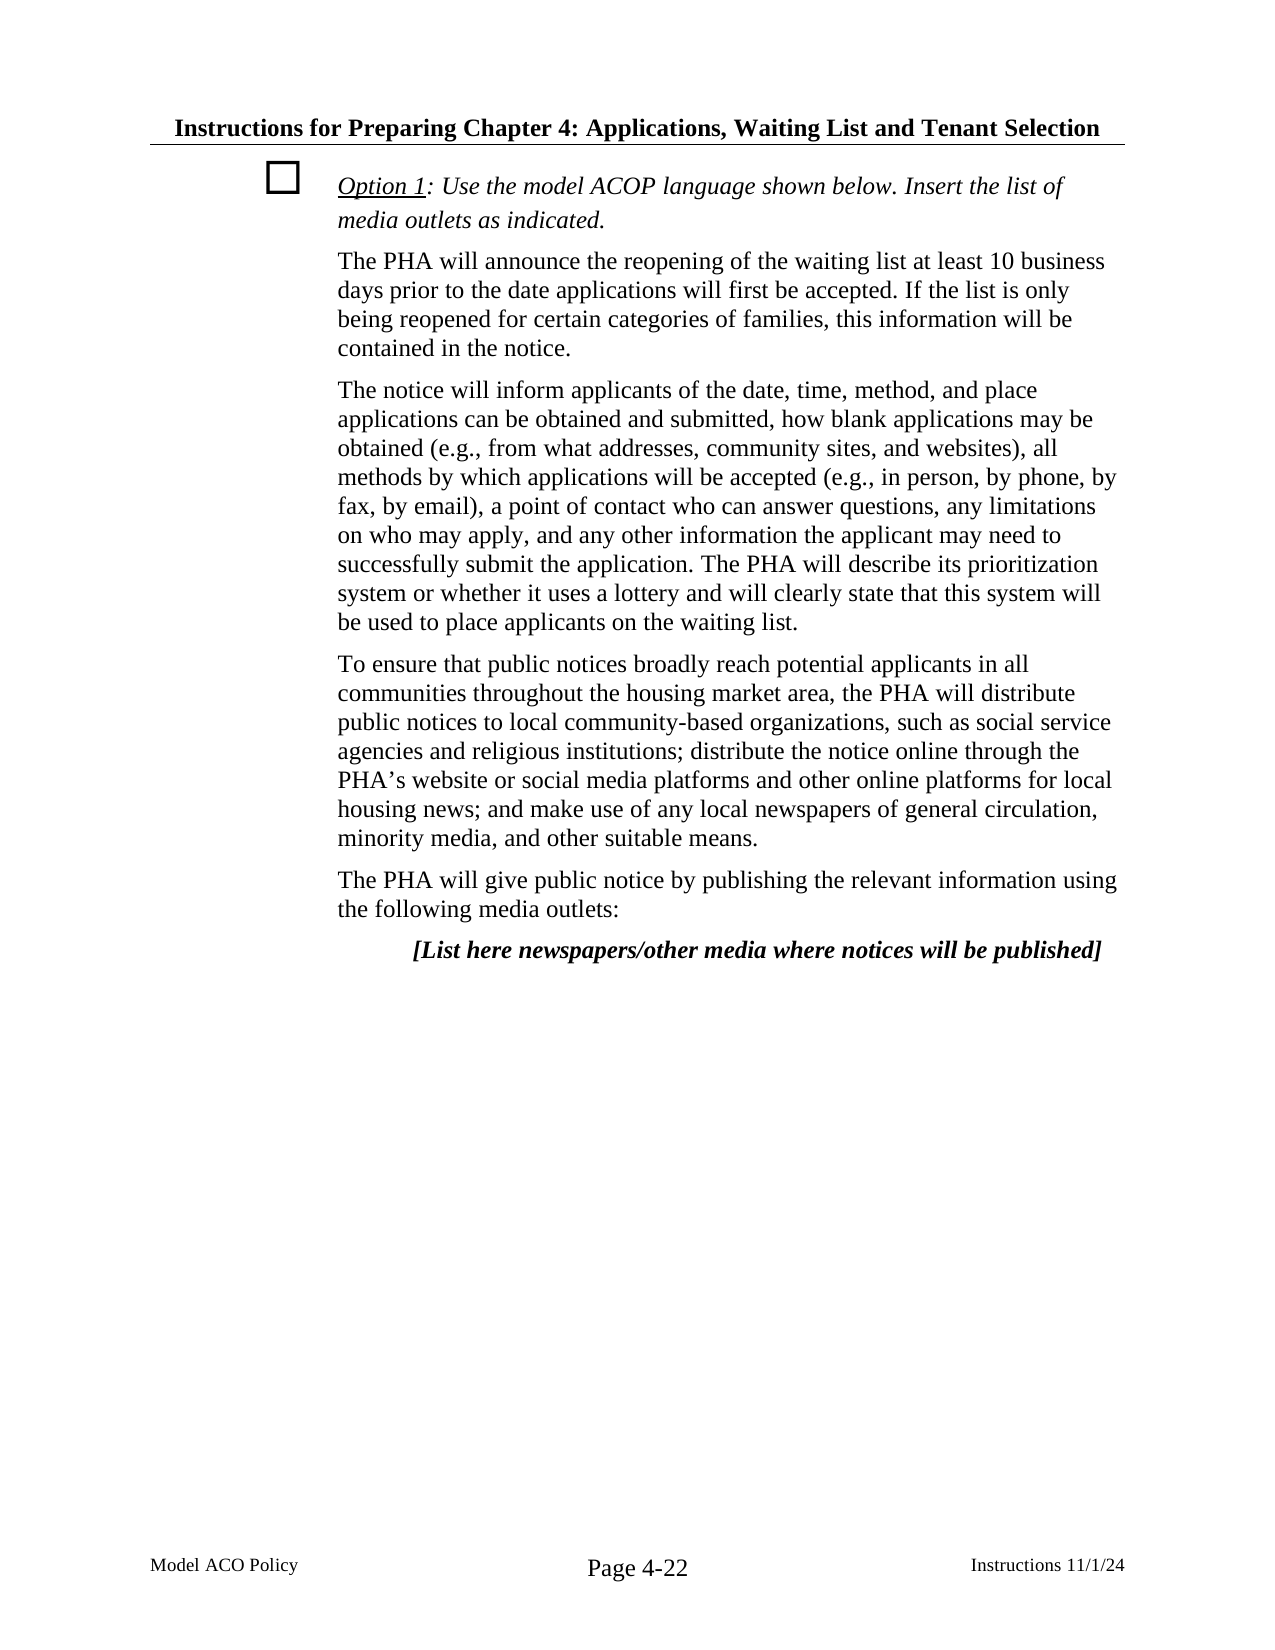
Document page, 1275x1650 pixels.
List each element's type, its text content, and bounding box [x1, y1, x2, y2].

text The notice will inform applicants of the date, time, method, and place applications can be obtained and submitted, how blank applications may be obtained (e.g., from what addresses, community sites, and websites), all methods by which applications will be accepted (e.g., in person, by phone, by fax, by email), a point of contact who can answer questions, any limitations on who may apply, and any other information the applicant may need to successfully submit the application. The PHA will describe its prioritization system or whether it uses a lottery and will clearly state that this system will be used to place applicants on the waiting list. [337, 375, 1125, 636]
text The PHA will give public notice by publishing the relevant information using the following media outlets: [337, 865, 1125, 923]
text Option 1: Use the model ACOP language shown below. Insert the list of media outlets as indicated. [262, 162, 1125, 233]
list [List here newspapers/other media where notices will be published] [412, 935, 1125, 964]
text To ensure that public notices broadly reach potential applicants in all communities throughout the housing market area, the PHA will distribute public notices to local community-based organizations, such as social service agencies and religious institutions; distribute the notice online through the PHA’s website or social media platforms and other online platforms for local housing news; and make use of any local newspapers of general circulation, minority media, and other suitable means. [337, 649, 1125, 852]
text The PHA will announce the reopening of the waiting list at least 10 business days prior to the date applications will first be accepted. If the list is only being reopened for certain categories of families, this information will be contained in the notice. [337, 246, 1125, 362]
